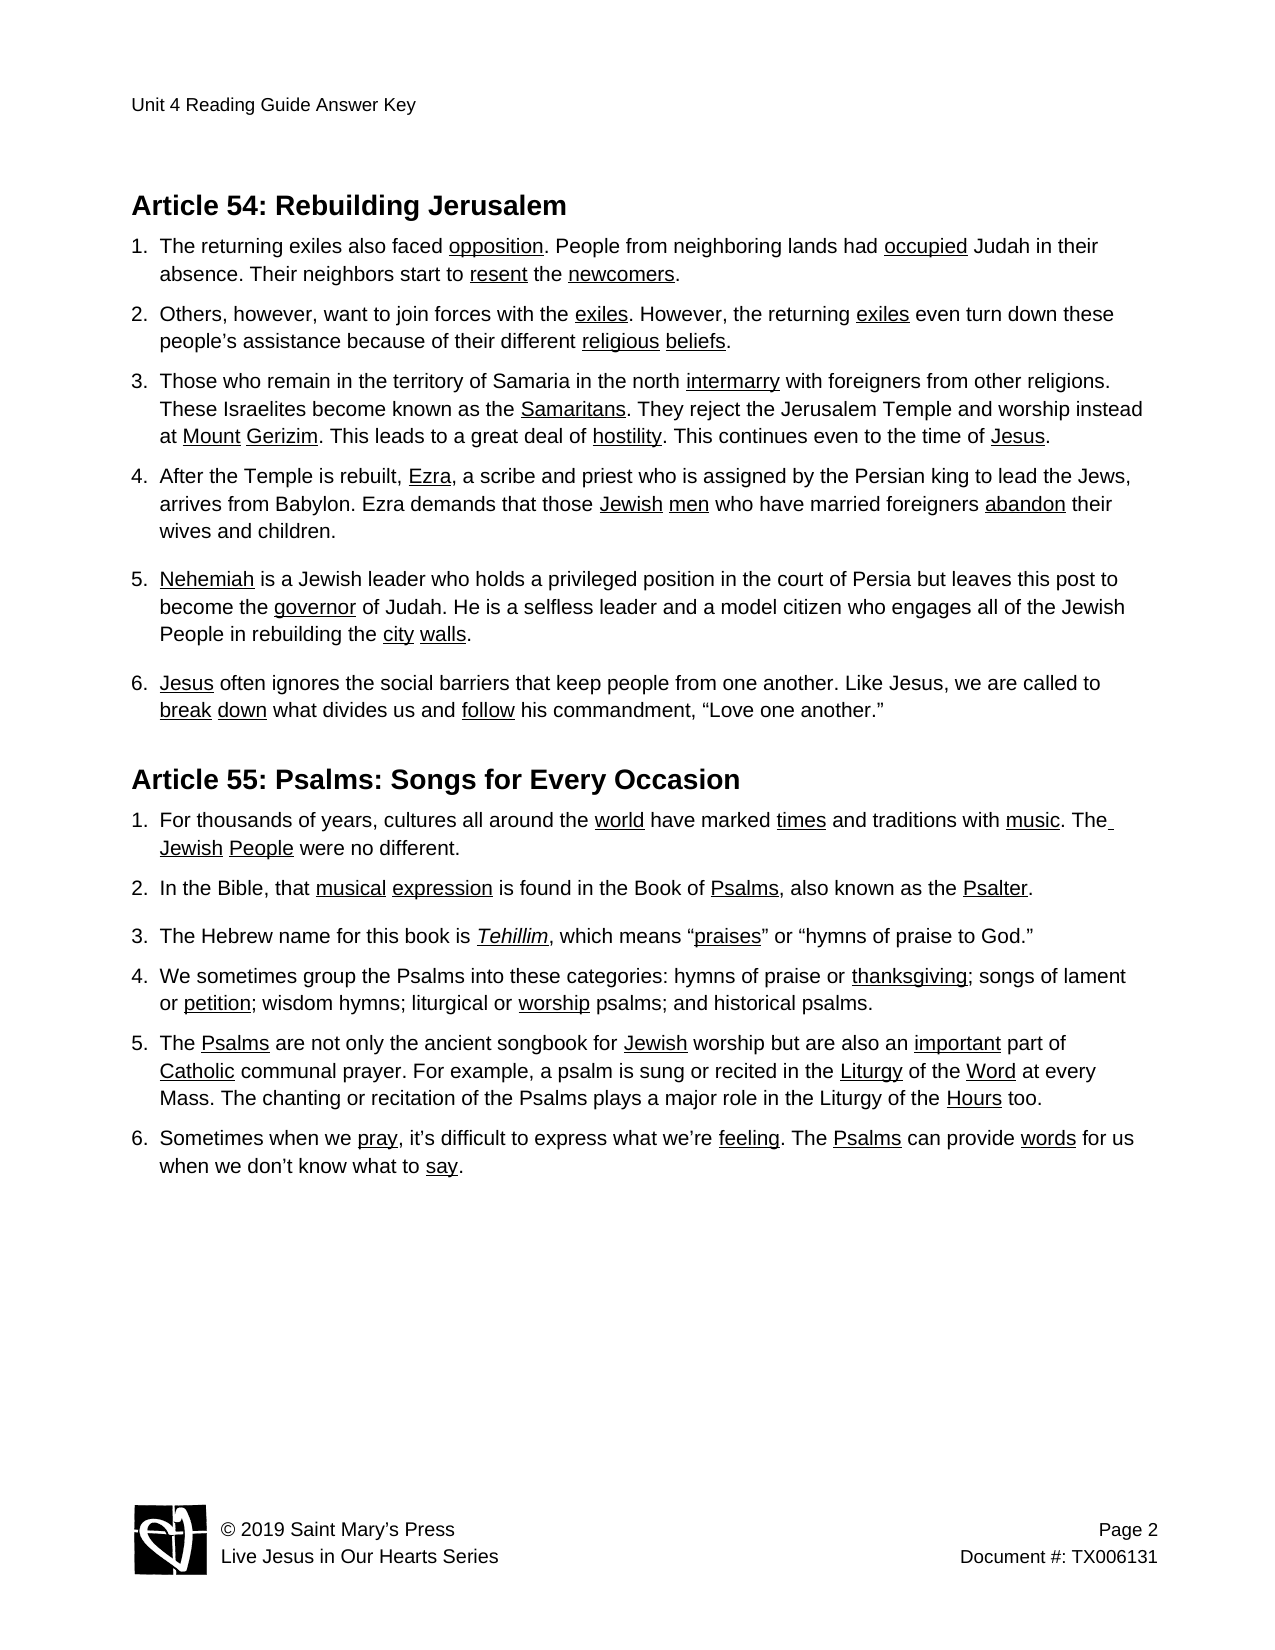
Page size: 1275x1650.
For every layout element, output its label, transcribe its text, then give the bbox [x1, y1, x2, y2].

list 4. After the Temple is rebuilt, Ezra, a scribe and priest who is assigned by the Persian king to lead the Jews, arrives from Babylon. Ezra demands that those Jewish men who have married foreigners abandon their wives and children. [131, 464, 1144, 543]
text Article 54: Rebuilding Jerusalem [131, 189, 1144, 221]
list 2. Others, however, want to join forces with the exiles. However, the returning exiles even turn down these people’s assistance because of their different religious beliefs. [131, 301, 1144, 353]
list The Hebrew name for this book is Tehillim, which means “praises” or “hymns of praise to God.” [131, 924, 1144, 948]
list 5. The Psalms are not only the ancient songbook for Jewish worship but are also an important part of Catholic communal prayer. For example, a psalm is sung or recited in the Liturgy of the Word at every Mass. The chanting or recitation of the Psalms plays a major role in the Liturgy of the Hours too. [131, 1031, 1144, 1110]
list For thousands of years, cultures all around the world have marked times and traditions with music. The Jewish People were no different. [131, 808, 1144, 859]
list 1. The returning exiles also faced opposition. People from neighboring lands had occupied Judah in their absence. Their neighbors start to resent the newcomers. [131, 234, 1144, 285]
list 6. Jesus often ignores the social barriers that keep people from one another. Like Jesus, we are called to break down what divides us and follow his commandment, “Love one another.” [131, 671, 1144, 722]
list 4. We sometimes group the Psalms into these categories: hymns of praise or thanksgiving; songs of lament or petition; wisdom hymns; liturgical or worship psalms; and historical psalms. [131, 964, 1144, 1015]
list 5. Nehemiah is a Jewish leader who holds a privileged position in the court of Persia but leaves this post to become the governor of Judah. He is a selfless leader and a model citizen who engages all of the Jewish People in rebuilding the city walls. [131, 567, 1144, 646]
list In the Bible, that musical expression is found in the Book of Psalms, also known as the Psalter. [131, 875, 1144, 899]
list 6. Sometimes when we pray, it’s difficult to express what we’re feeling. The Psalms can provide words for us when we don’t know what to say. [131, 1126, 1144, 1178]
text Article 55: Psalms: Songs for Every Occasion [131, 763, 1144, 795]
list 3. Those who remain in the territory of Samaria in the north intermarry with foreigners from other religions. These Israelites become known as the Samaritans. They reject the Jerusalem Temple and worship instead at Mount Gerizim. This leads to a great deal of hostility. This continues even to the time of Jesus. [131, 369, 1144, 448]
